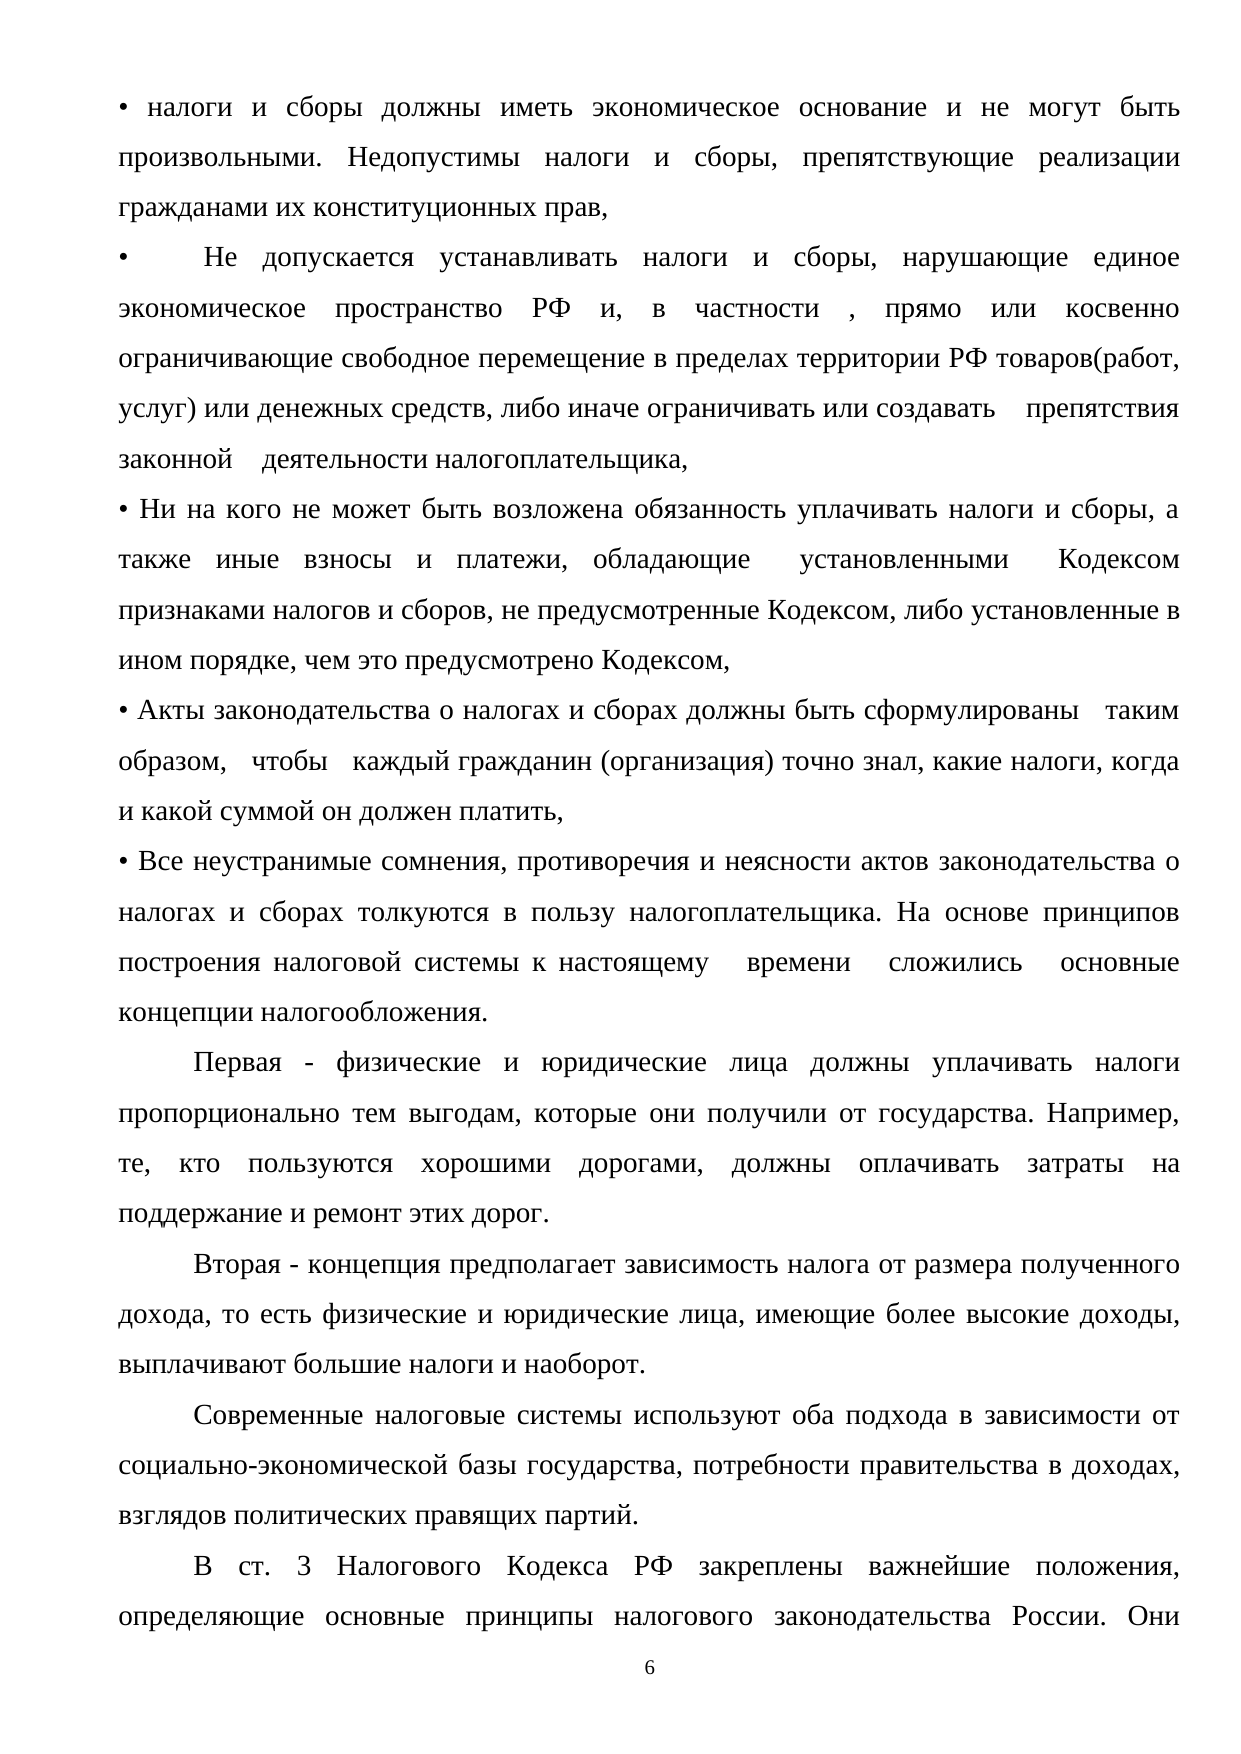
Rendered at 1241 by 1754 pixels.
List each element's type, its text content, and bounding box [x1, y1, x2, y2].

text • Не допускается устанавливать налоги и сборы, нарушающие единое экономическое пространство РФ и, в частности , прямо или косвенно ограничивающие свободное перемещение в пределах территории РФ товаров(работ, услуг) или денежных средств, либо иначе ограничивать или создавать препятствия законной деятельности налогоплательщика, [118, 239, 1181, 474]
text Первая - физические и юридические лица должны уплачивать налоги пропорционально тем выгодам, которые они получили от государства. Например, те, кто пользуются хорошими дорогами, должны оплачивать затраты на поддержание и ремонт этих дорог. [118, 1044, 1181, 1229]
text Вторая - концепция предполагает зависимость налога от размера полученного дохода, то есть физические и юридические лица, имеющие более высокие доходы, выплачивают большие налоги и наоборот. [118, 1246, 1181, 1380]
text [118, 1548, 1181, 1632]
text Современные налоговые системы используют оба подхода в зависимости от социально-экономической базы государства, потребности правительства в доходах, взглядов политических правящих партий. [118, 1397, 1181, 1531]
text • налоги и сборы должны иметь экономическое основание и не могут быть произвольными. Недопустимы налоги и сборы, препятствующие реализации гражданами их конституционных прав, [118, 89, 1181, 223]
text • Акты законодательства о налогах и сборах должны быть сформулированы таким образом, чтобы каждый гражданин (организация) точно знал, какие налоги, когда и какой суммой он должен платить, [118, 692, 1181, 827]
text • Ни на кого не может быть возложена обязанность уплачивать налоги и сборы, а также иные взносы и платежи, обладающие установленными Кодексом признаками налогов и сборов, не предусмотренные Кодексом, либо установленные в ином порядке, чем это предусмотрено Кодексом, [118, 491, 1181, 676]
text • Все неустранимые сомнения, противоречия и неясности актов законодательства о налогах и сборах толкуются в пользу налогоплательщика. На основе принципов построения налоговой системы к настоящему времени сложились основные концепции налогообложения. [118, 843, 1181, 1028]
